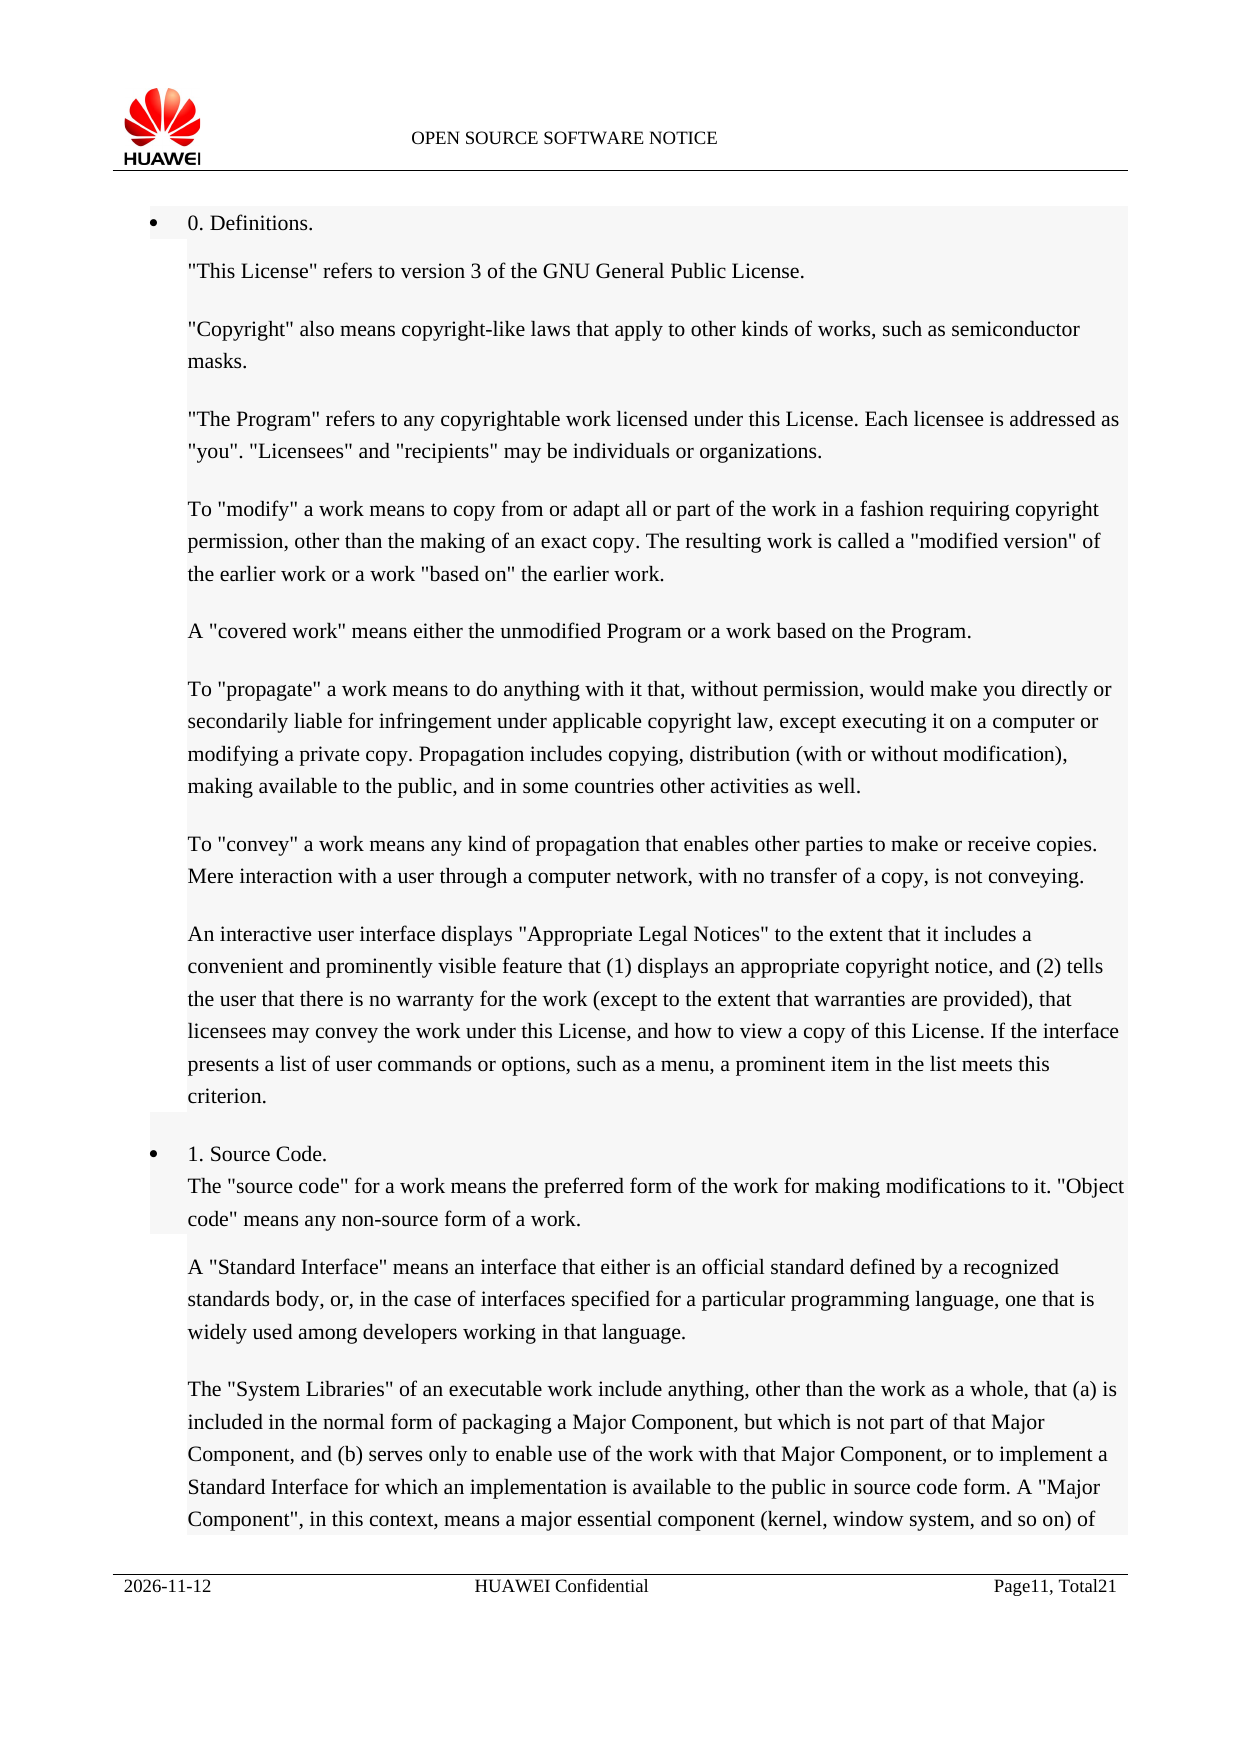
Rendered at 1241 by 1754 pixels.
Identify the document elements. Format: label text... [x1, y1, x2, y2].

text "Copyright" also means copyright-like laws that apply to other kinds of works, such as semiconductor masks. [187, 312, 1128, 377]
text To "modify" a work means to copy from or adapt all or part of the work in a fashion requiring copyright permission, other than the making of an exact copy. The resulting work is called a "modified version" of the earlier work or a work "based on" the earlier work. [187, 492, 1128, 589]
text An interactive user interface displays "Appropriate Legal Notices" to the extent that it includes a convenient and prominently visible feature that (1) displays an appropriate copyright notice, and (2) tells the user that there is no warranty for the work (except to the extent that warranties are provided), that licensees may convey the work under this License, and how to view a copy of this License. If the interface presents a list of user commands or options, such as a menu, a prominent item in the list meets this criterion. [187, 917, 1128, 1112]
text "This License" refers to version 3 of the GNU General Public License. [187, 254, 1128, 287]
text A "covered work" means either the unmodified Program or a work based on the Program. [187, 614, 1128, 647]
list 0. Definitions. [150, 206, 1128, 239]
picture [124, 88, 201, 165]
text To "convey" a work means any kind of propagation that enables other parties to make or receive copies. Mere interaction with a user through a computer network, with no transfer of a copy, is not conveying. [187, 827, 1128, 892]
text A "Standard Interface" means an interface that either is an official standard defined by a recognized standards body, or, in the case of interfaces specified for a particular programming language, one that is widely used among developers working in that language. [187, 1250, 1128, 1348]
text "The Program" refers to any copyrightable work licensed under this License. Each licensee is addressed as "you". "Licensees" and "recipients" may be individuals or organizations. [187, 402, 1128, 467]
list 1. Source Code. The "source code" for a work means the preferred form of the work for making modifications to it. "Object code" means any non-source form of a work. [150, 1137, 1128, 1234]
text To "propagate" a work means to do anything with it that, without permission, would make you directly or secondarily liable for infringement under applicable copyright law, except executing it on a computer or modifying a private copy. Propagation includes copying, distribution (with or without modification), making available to the public, and in some countries other activities as well. [187, 672, 1128, 802]
